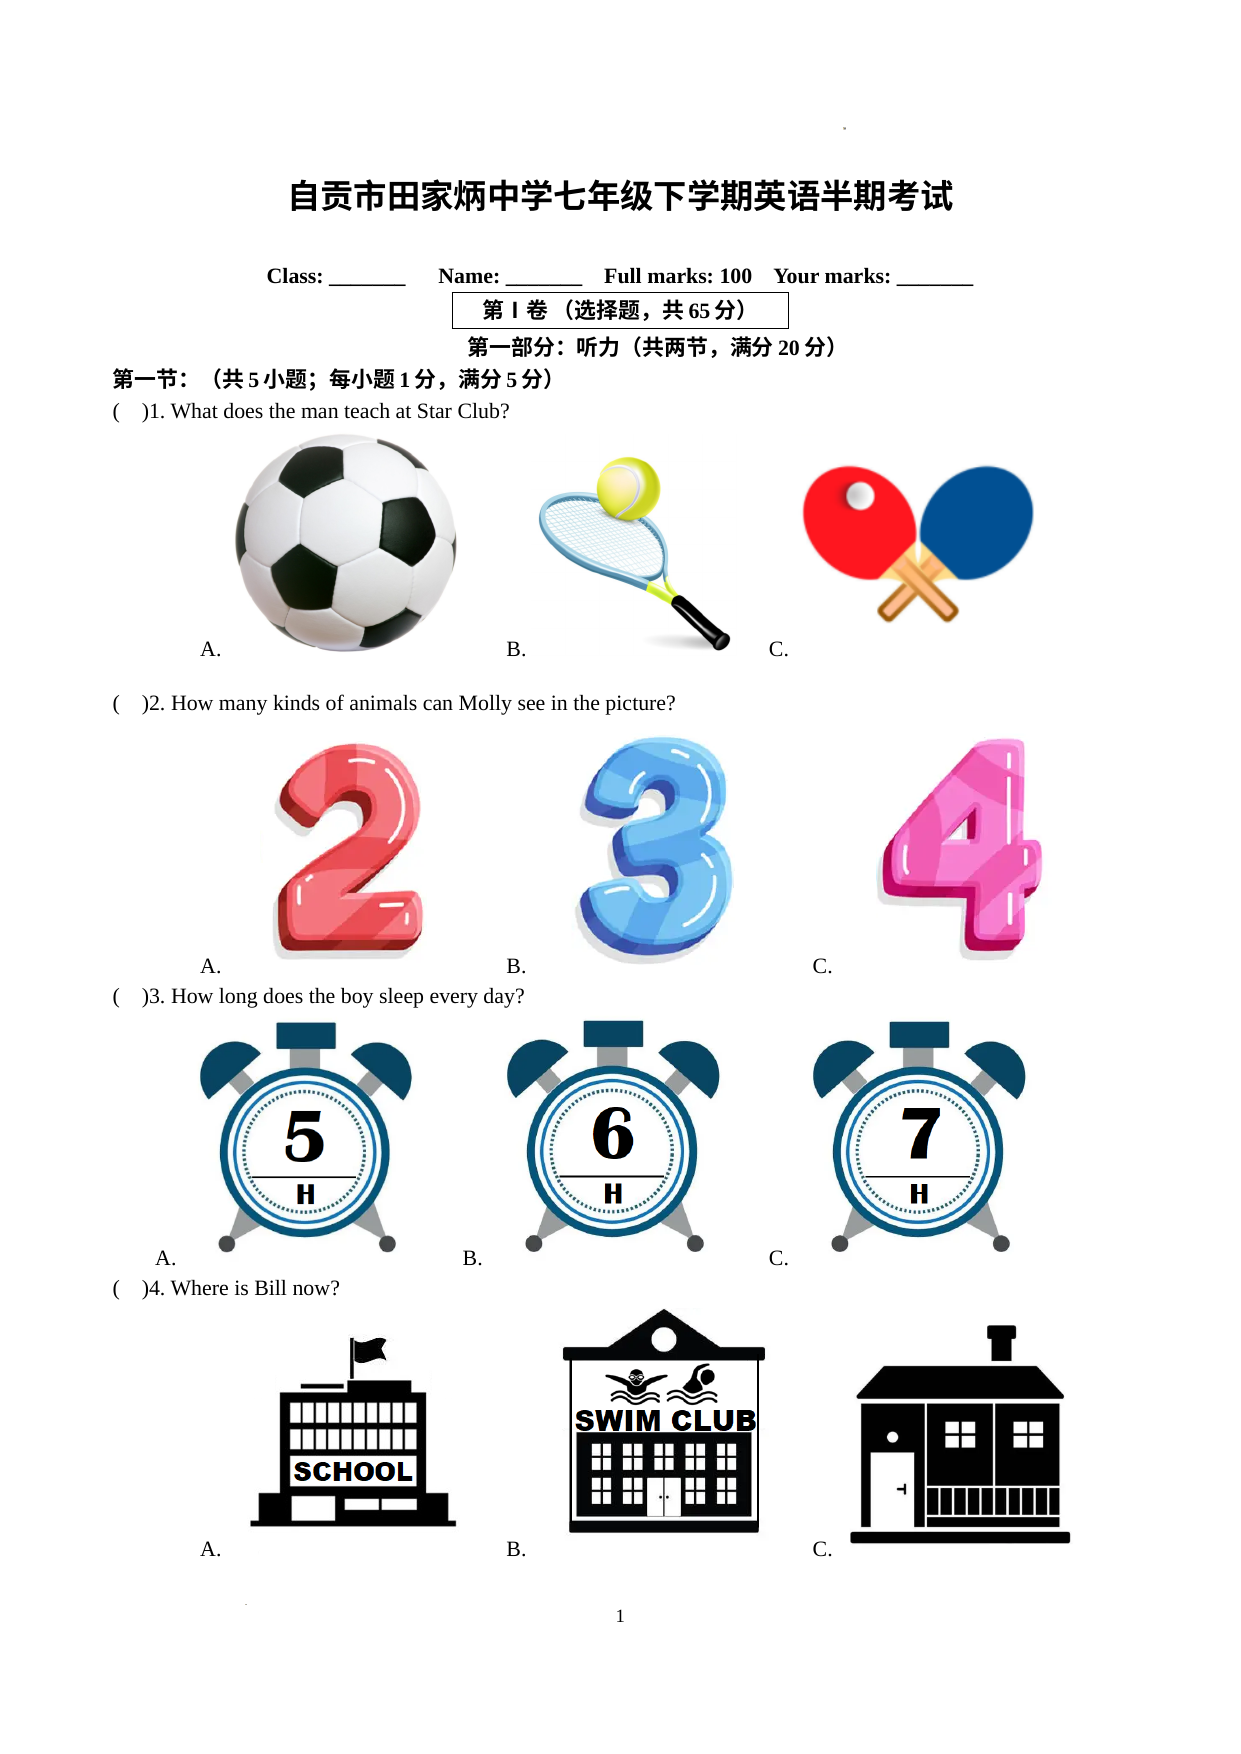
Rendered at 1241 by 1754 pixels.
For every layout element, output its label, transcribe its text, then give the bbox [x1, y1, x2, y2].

picture [531, 434, 737, 656]
picture [226, 426, 469, 656]
picture [488, 1011, 742, 1266]
picture [181, 1013, 434, 1266]
text ( )4. Where is Bill now? [112, 1272, 1128, 1304]
picture [838, 718, 1093, 974]
table_header 第Ⅰ卷 （选择题，共65分） [453, 293, 788, 328]
picture [794, 434, 1040, 656]
picture [531, 1303, 797, 1557]
text 第一部分：听力（共两节，满分20分） [112, 329, 1128, 362]
picture [794, 1012, 1048, 1266]
text Class: _______ Name: _______ Full marks: 100 Your marks: _______ [112, 259, 1128, 292]
text 自贡市田家炳中学七年级下学期英语半期考试 [112, 162, 1128, 227]
picture [226, 1308, 476, 1557]
text ( )1. What does the man teach at Star Club? [112, 394, 1128, 427]
picture [226, 726, 473, 974]
picture [838, 1312, 1082, 1557]
text 第一节：（共5小题；每小题1分，满分5分） [112, 362, 1128, 394]
picture [531, 723, 782, 974]
text ( )3. How long does the boy sleep every day? [112, 979, 1128, 1012]
text ( )2. How many kinds of animals can Molly see in the picture? [112, 687, 1128, 719]
